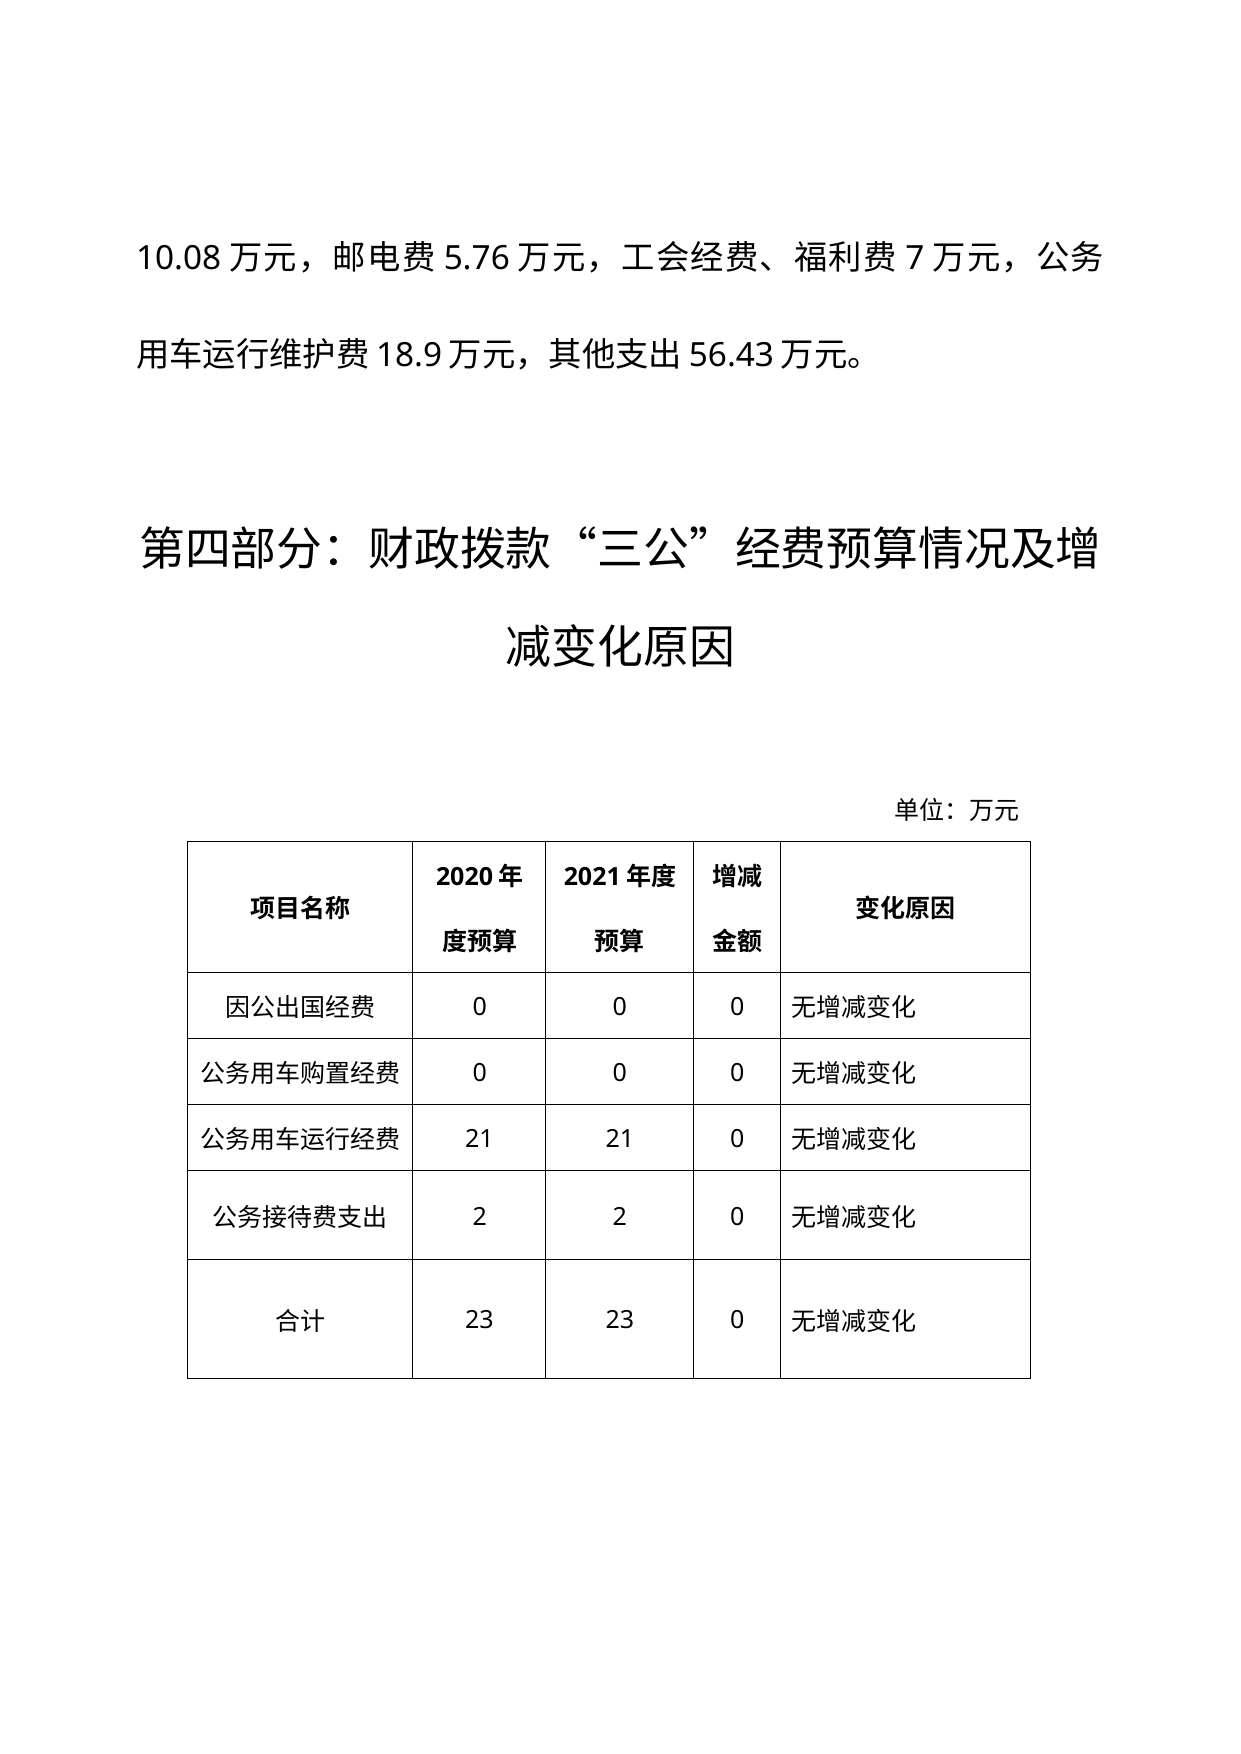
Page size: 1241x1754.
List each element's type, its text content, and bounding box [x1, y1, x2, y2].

text 第四部分：财政拨款“三公”经费预算情况及增减变化原因 [136, 497, 1104, 692]
table_header [125, 692, 1093, 1444]
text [136, 222, 1104, 385]
